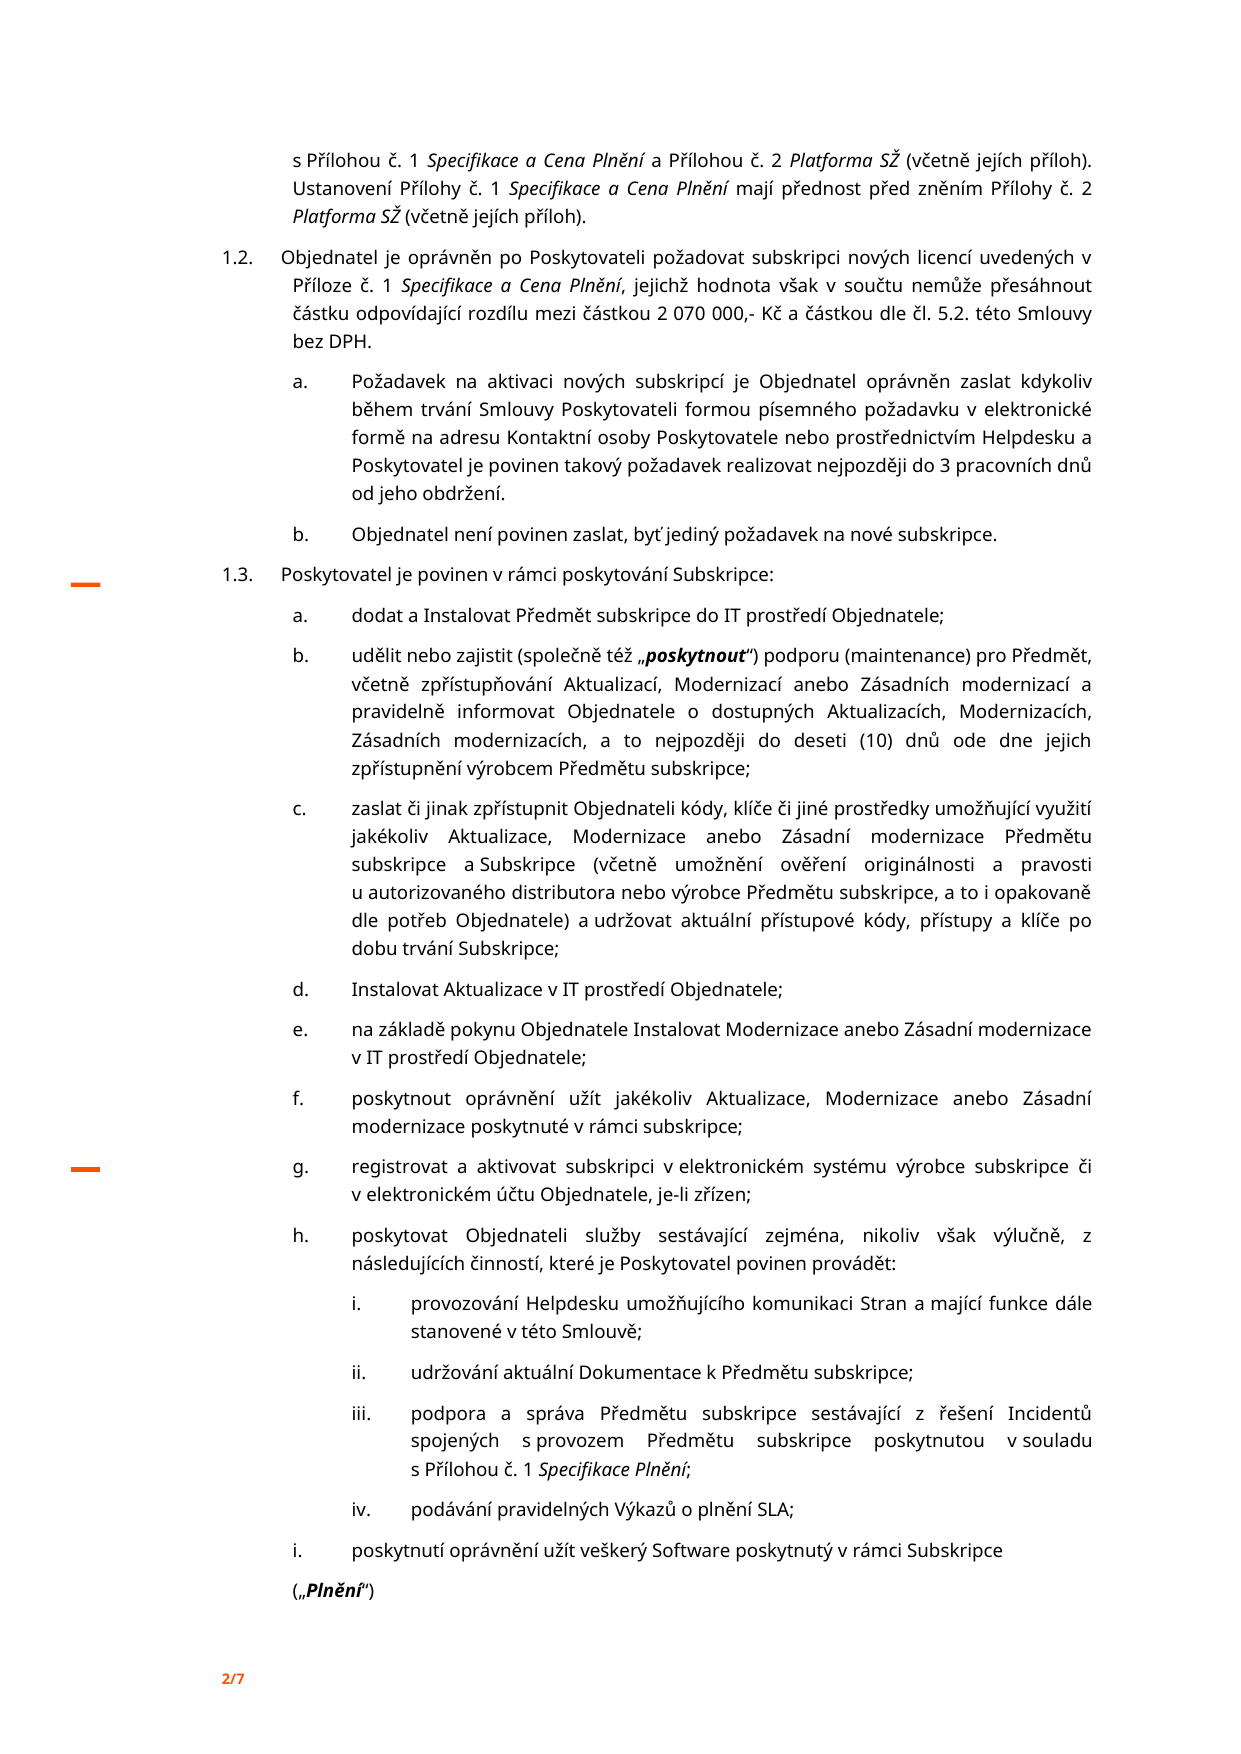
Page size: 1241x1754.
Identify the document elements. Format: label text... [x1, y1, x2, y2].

text zaslat či jinak zpřístupnit Objednateli kódy, klíče či jiné prostředky umožňující využití jakékoliv Aktualizace, Modernizace anebo Zásadní modernizace Předmětu subskripce a Subskripce (včetně umožnění ověření originálnosti a pravosti u autorizovaného distributora nebo výrobce Předmětu subskripce, a to i opakovaně dle potřeb Objednatele) a udržovat aktuální přístupové kódy, přístupy a klíče po dobu trvání Subskripce; [292, 795, 1093, 961]
text na základě pokynu Objednatele Instalovat Modernizace anebo Zásadní modernizace v IT prostředí Objednatele; [292, 1017, 1093, 1070]
text podávání pravidelných Výkazů o plnění SLA; [351, 1496, 1093, 1522]
text Objednatel není povinen zaslat, byť jediný požadavek na nové subskripce. [292, 521, 1093, 547]
text podpora a správa Předmětu subskripce sestávající z řešení Incidentů spojených s provozem Předmětu subskripce poskytnutou v souladu s Přílohou č. 1 Specifikace Plnění; [351, 1400, 1093, 1481]
text dodat a Instalovat Předmět subskripce do IT prostředí Objednatele; [292, 602, 1093, 628]
text poskytnutí oprávnění užít veškerý Software poskytnutý v rámci Subskripce [292, 1537, 1093, 1562]
text udělit nebo zajistit (společně též „poskytnout“) podporu (maintenance) pro Předmět, včetně zpřístupňování Aktualizací, Modernizací anebo Zásadních modernizací a pravidelně informovat Objednatele o dostupných Aktualizacích, Modernizacích, Zásadních modernizacích, a to nejpozději do deseti (10) dnů ode dne jejich zpřístupnění výrobcem Předmětu subskripce; [292, 643, 1093, 780]
text poskytovat Objednateli služby sestávající zejména, nikoliv však výlučně, z následujících činností, které je Poskytovatel povinen provádět: [292, 1222, 1093, 1276]
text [222, 147, 1093, 229]
text poskytnout oprávnění užít jakékoliv Aktualizace, Modernizace anebo Zásadní modernizace poskytnuté v rámci subskripce; [292, 1085, 1093, 1139]
text Instalovat Aktualizace v IT prostředí Objednatele; [292, 976, 1093, 1002]
text provozování Helpdesku umožňujícího komunikaci Stran a mající funkce dále stanovené v této Smlouvě; [351, 1291, 1093, 1344]
text Objednatel je oprávněn po Poskytovateli požadovat subskripci nových licencí uvedených v Příloze č. 1 Specifikace a Cena Plnění, jejichž hodnota však v součtu nemůže přesáhnout částku odpovídající rozdílu mezi částkou 2 070 000,- Kč a částkou dle čl. 5.2. této Smlouvy bez DPH. [222, 244, 1093, 354]
text udržování aktuální Dokumentace k Předmětu subskripce; [351, 1359, 1093, 1385]
text Požadavek na aktivaci nových subskripcí je Objednatel oprávněn zaslat kdykoliv během trvání Smlouvy Poskytovateli formou písemného požadavku v elektronické formě na adresu Kontaktní osoby Poskytovatele nebo prostřednictvím Helpdesku a Poskytovatel je povinen takový požadavek realizovat nejpozději do 3 pracovních dnů od jeho obdržení. [292, 369, 1093, 506]
text („Plnění“) [292, 1577, 1093, 1603]
text registrovat a aktivovat subskripci v elektronickém systému výrobce subskripce či v elektronickém účtu Objednatele, je-li zřízen; [292, 1154, 1093, 1207]
text Poskytovatel je povinen v rámci poskytování Subskripce: [222, 562, 1093, 587]
